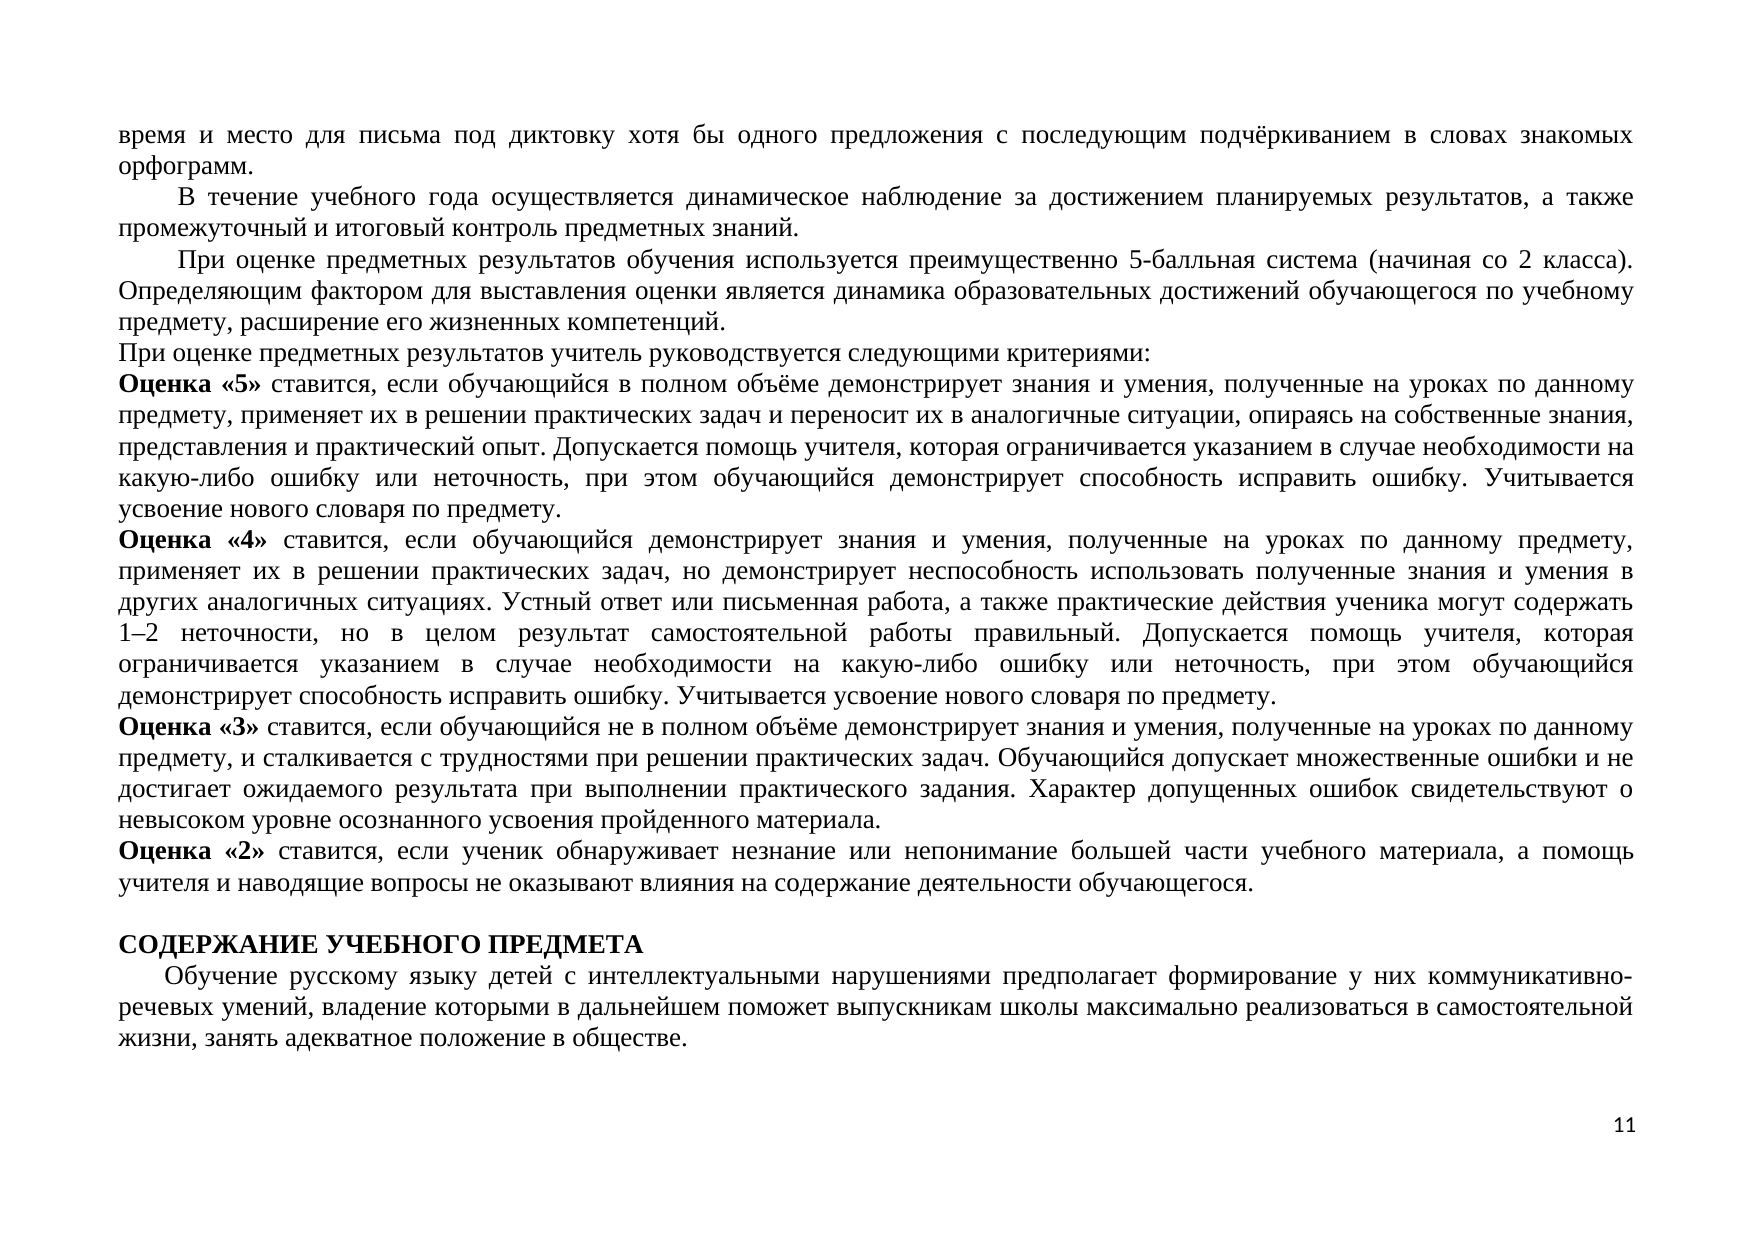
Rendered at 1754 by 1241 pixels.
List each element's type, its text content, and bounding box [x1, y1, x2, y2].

text Оценка «2» ставится, если ученик обнаруживает незнание или непонимание большей части учебного материала, а помощь учителя и наводящие вопросы не оказывают влияния на содержание деятельности обучающегося. [118, 834, 1636, 897]
text Обучение русскому языку детей с интеллектуальными нарушениями предполагает формирование у них коммуникативно-речевых умений, владение которыми в дальнейшем поможет выпускникам школы максимально реализоваться в самостоятельной жизни, занять адекватное положение в обществе. [118, 959, 1636, 1052]
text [118, 118, 1636, 180]
text В течение учебного года осуществляется динамическое наблюдение за достижением планируемых результатов, а также промежуточный и итоговый контроль предметных знаний. [118, 180, 1636, 243]
text При оценке предметных результатов обучения используется преимущественно 5-балльная система (начиная со 2 класса). Определяющим фактором для выставления оценки является динамика образовательных достижений обучающегося по учебному предмету, расширение его жизненных компетенций. [118, 243, 1636, 336]
text СОДЕРЖАНИЕ УЧЕБНОГО ПРЕДМЕТА [118, 928, 1636, 959]
text Оценка «3» ставится, если обучающийся не в полном объёме демонстрирует знания и умения, полученные на уроках по данному предмету, и сталкивается с трудностями при решении практических задач. Обучающийся допускает множественные ошибки и не достигает ожидаемого результата при выполнении практического задания. Характер допущенных ошибок свидетельствуют о невысоком уровне осознанного усвоения пройденного материала. [118, 710, 1636, 834]
text Оценка «5» ставится, если обучающийся в полном объёме демонстрирует знания и умения, полученные на уроках по данному предмету, применяет их в решении практических задач и переносит их в аналогичные ситуации, опираясь на собственные знания, представления и практический опыт. Допускается помощь учителя, которая ограничивается указанием в случае необходимости на какую-либо ошибку или неточность, при этом обучающийся демонстрирует способность исправить ошибку. Учитывается усвоение нового словаря по предмету. [118, 367, 1636, 523]
text При оценке предметных результатов учитель руководствуется следующими критериями: [118, 336, 1636, 367]
text Оценка «4» ставится, если обучающийся демонстрирует знания и умения, полученные на уроках по данному предмету, применяет их в решении практических задач, но демонстрирует неспособность использовать полученные знания и умения в других аналогичных ситуациях. Устный ответ или письменная работа, а также практические действия ученика могут содержать 1–2 неточности, но в целом результат самостоятельной работы правильный. Допускается помощь учителя, которая ограничивается указанием в случае необходимости на какую-либо ошибку или неточность, при этом обучающийся демонстрирует способность исправить ошибку. Учитывается усвоение нового словаря по предмету. [118, 523, 1636, 710]
